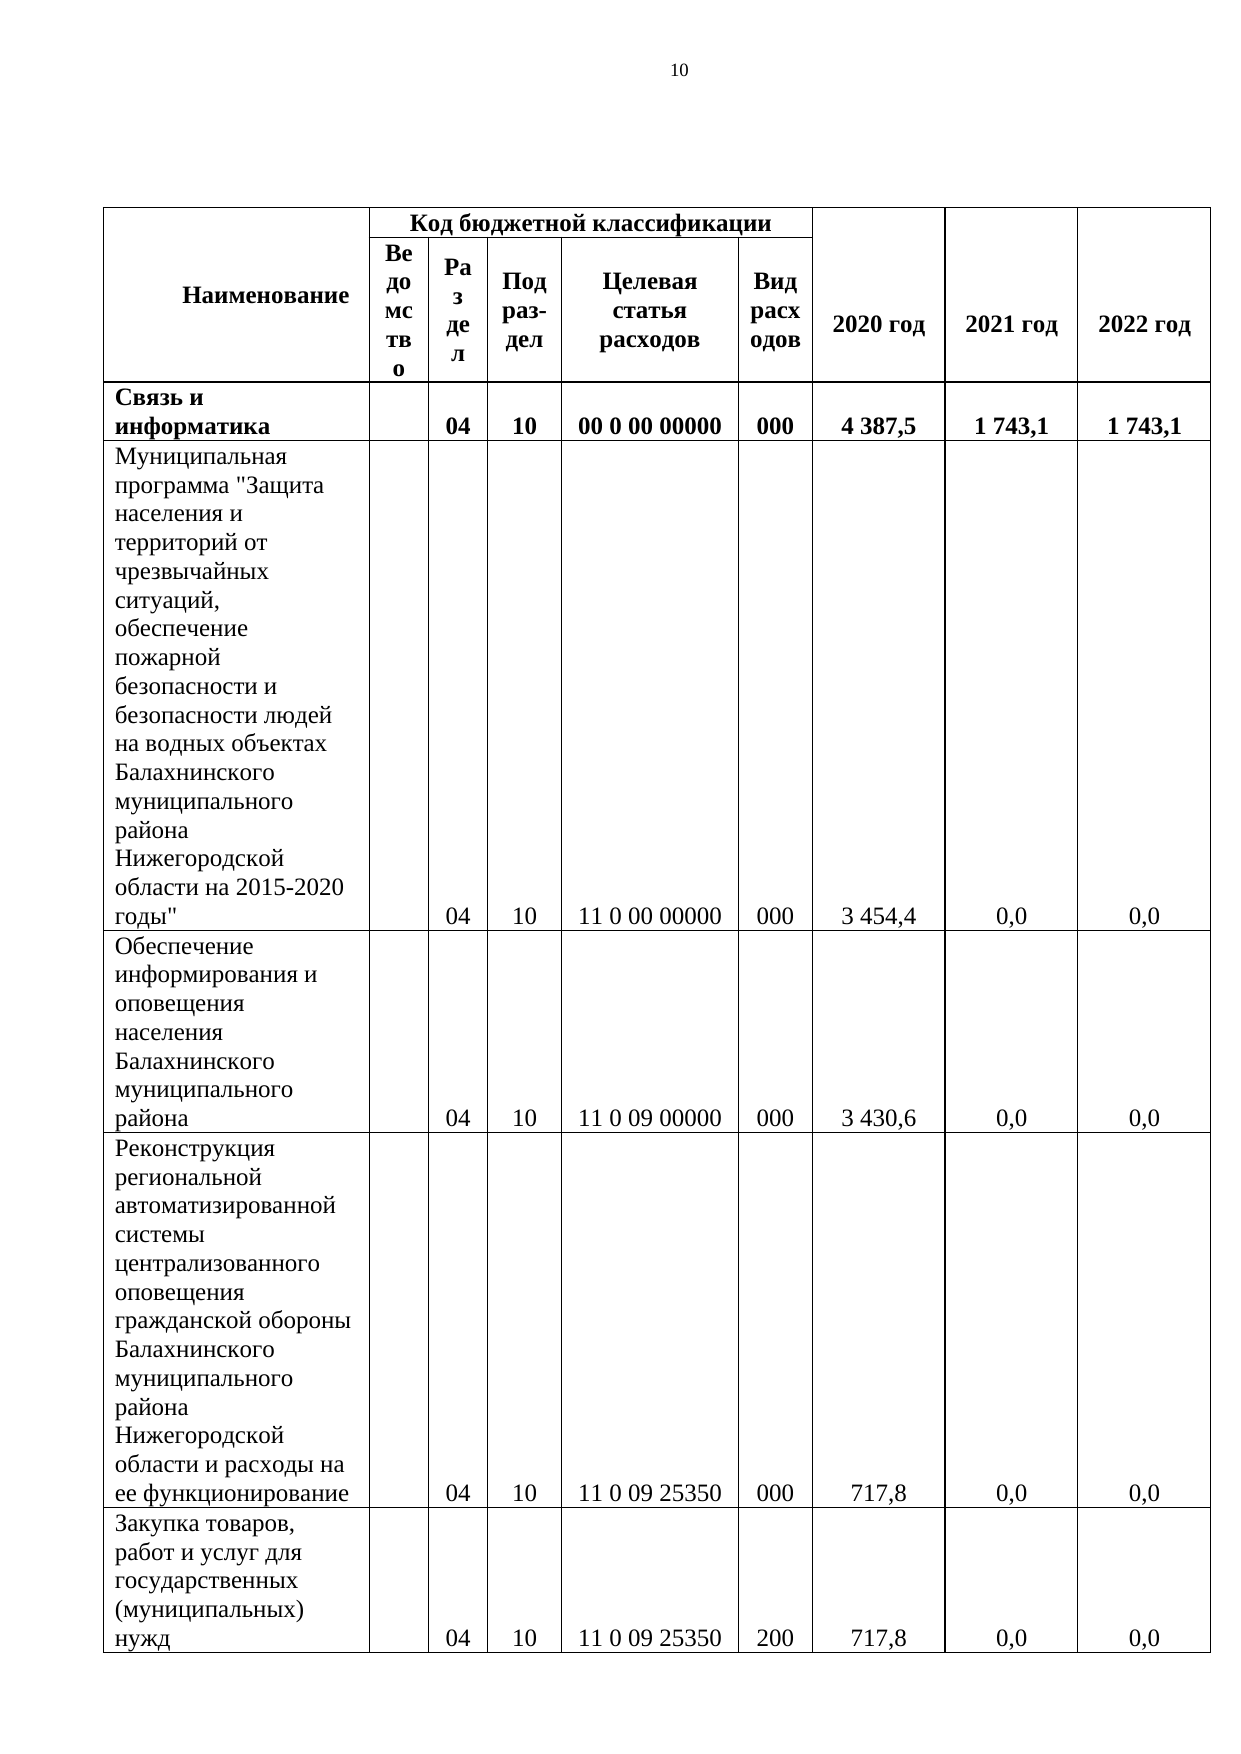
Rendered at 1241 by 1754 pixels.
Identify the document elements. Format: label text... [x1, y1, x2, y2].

table_cell 00 0 00 00000 [562, 383, 738, 440]
table_cell [370, 441, 428, 930]
table_cell 1 743,1 [1078, 383, 1210, 440]
table_cell Подраз-дел [488, 238, 561, 381]
table_cell 000 [739, 441, 812, 930]
table_cell 10 [488, 383, 561, 440]
table_cell Муниципальная программа "Защита населения и территорий от чрезвычайных ситуаций, обеспечение пожарной безопасности и безопасности людей на водных объектах Балахнинского муниципального района Нижегородской области на 2015-2020 годы" [104, 441, 369, 930]
table_header 2020 год [813, 208, 944, 381]
table_cell Ведомство [370, 238, 428, 381]
table_cell 10 [488, 441, 561, 930]
table_cell 04 [429, 383, 487, 440]
table_cell 11 0 09 25350 [562, 1508, 738, 1652]
table_cell Вид расходов [739, 238, 812, 381]
table_header 2022 год [1078, 208, 1210, 381]
table_cell [370, 931, 428, 1132]
table_cell 10 [488, 1133, 561, 1507]
table_cell 11 0 09 25350 [562, 1133, 738, 1507]
table_cell 0,0 [946, 931, 1077, 1132]
table_cell 0,0 [946, 441, 1077, 930]
table_cell 717,8 [813, 1508, 944, 1652]
table_cell 4 387,5 [813, 383, 944, 440]
table_cell [370, 1133, 428, 1507]
table_cell Связь и информатика [104, 383, 369, 440]
table_cell 04 [429, 441, 487, 930]
table_cell 0,0 [946, 1508, 1077, 1652]
table_cell 10 [488, 931, 561, 1132]
table_cell 3 430,6 [813, 931, 944, 1132]
table_cell 0,0 [1078, 1508, 1210, 1652]
table_cell 0,0 [1078, 441, 1210, 930]
table_cell Целевая статья расходов [562, 238, 738, 381]
table_cell 04 [429, 931, 487, 1132]
table_cell 717,8 [813, 1133, 944, 1507]
table_header 2021 год [946, 208, 1077, 381]
table_cell 000 [739, 931, 812, 1132]
table_cell 000 [739, 383, 812, 440]
table_cell 04 [429, 1133, 487, 1507]
table_cell 11 0 09 00000 [562, 931, 738, 1132]
table_cell 0,0 [946, 1133, 1077, 1507]
table_cell Обеспечение информирования и оповещения населения Балахнинского муниципального района [104, 931, 369, 1132]
table_cell [370, 1508, 428, 1652]
table_cell Раз дел [429, 238, 487, 381]
table_cell 000 [739, 1133, 812, 1507]
table_cell 200 [739, 1508, 812, 1652]
table_cell 0,0 [1078, 1133, 1210, 1507]
table_cell 04 [429, 1508, 487, 1652]
table_cell 3 454,4 [813, 441, 944, 930]
table_cell 10 [488, 1508, 561, 1652]
table_cell 0,0 [1078, 931, 1210, 1132]
table_header Код бюджетной классификации [370, 208, 812, 237]
table_cell 1 743,1 [946, 383, 1077, 440]
table_cell Реконструкция региональной автоматизированной системы централизованного оповещения гражданской обороны Балахнинского муниципального района Нижегородской области и расходы на ее функционирование [104, 1133, 369, 1507]
table_cell 11 0 00 00000 [562, 441, 738, 930]
table_header Наименование [104, 208, 369, 381]
table_cell [370, 383, 428, 440]
table_cell Закупка товаров, работ и услуг для государственных (муниципальных) нужд [104, 1508, 369, 1652]
